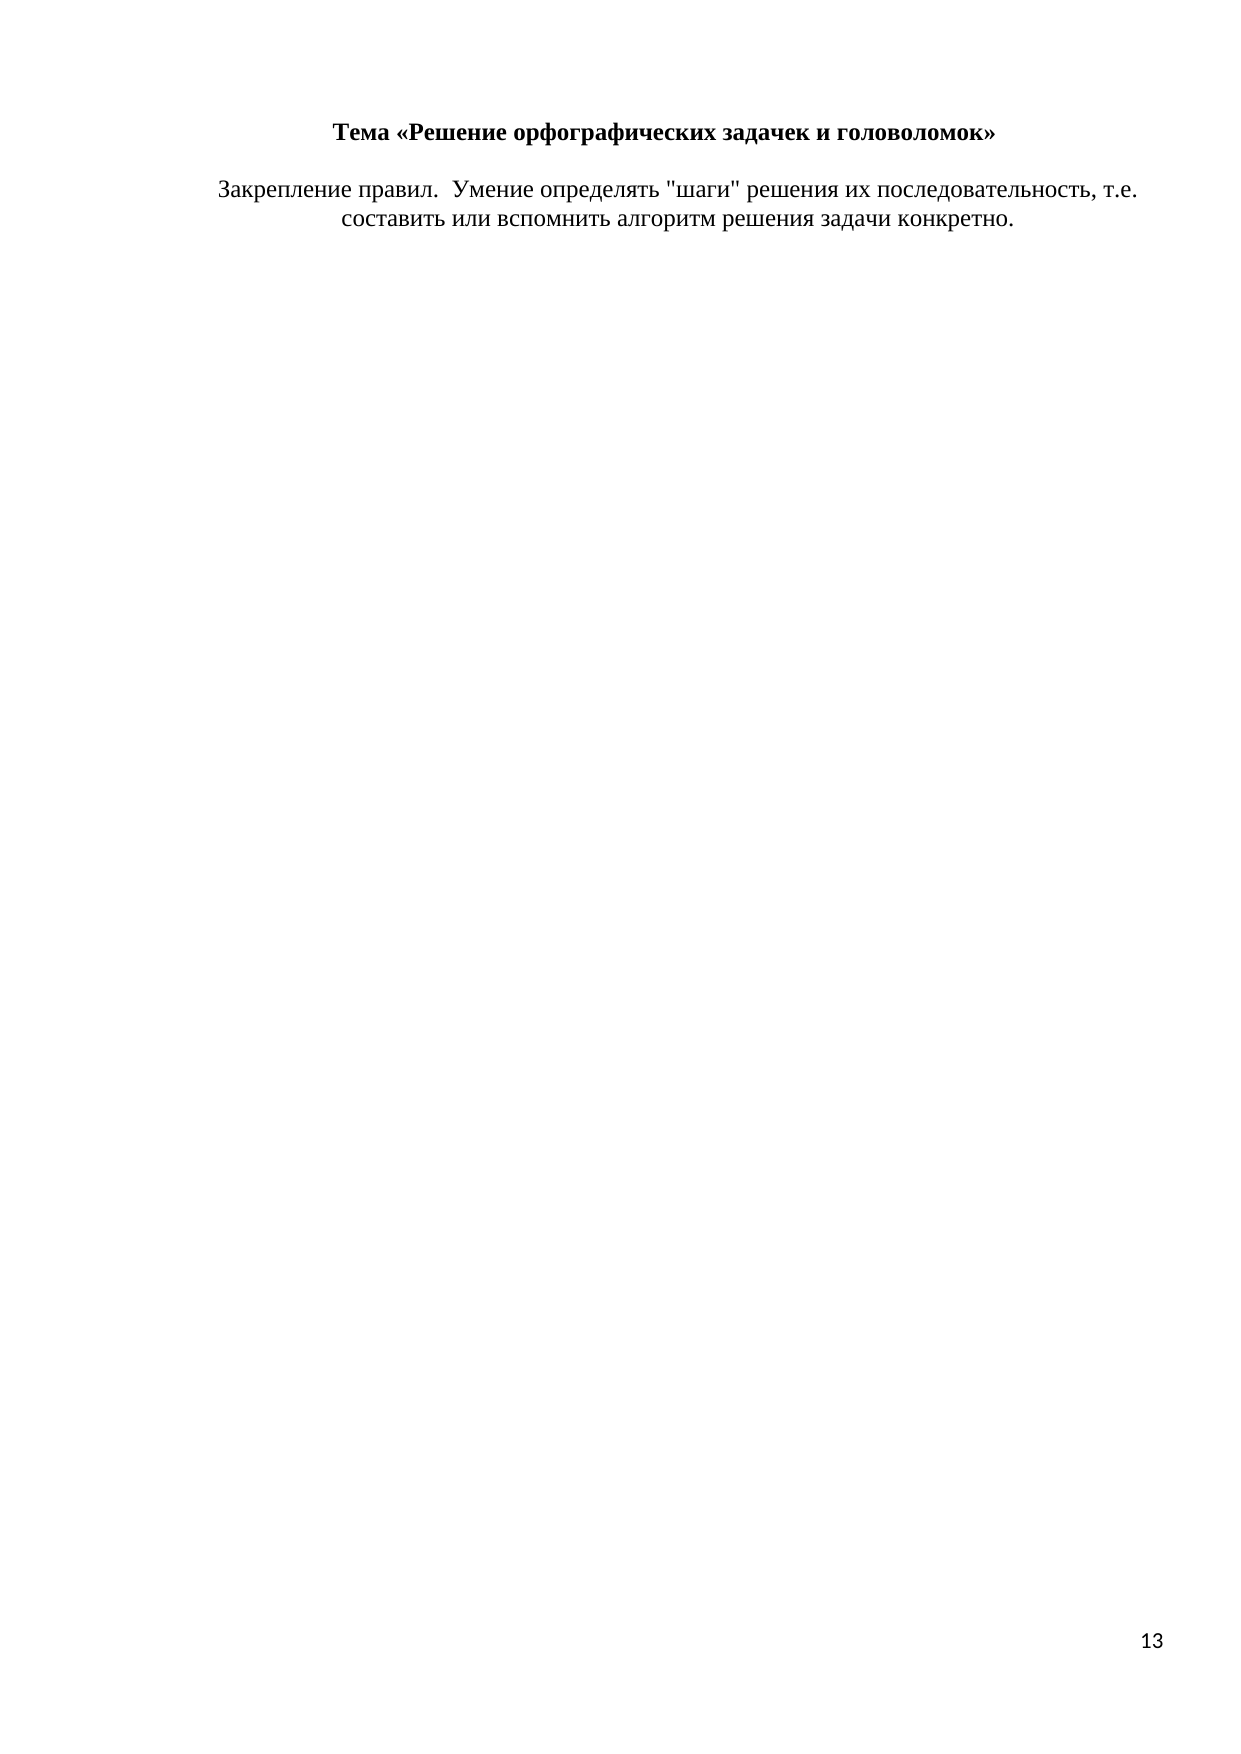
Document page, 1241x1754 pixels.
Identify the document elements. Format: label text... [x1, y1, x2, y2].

text Закрепление правил. Умение определять "шаги" решения их последовательность, т.е. составить или вспомнить алгоритм решения задачи конкретно. [204, 174, 1152, 232]
text Тема «Решение орфографических задачек и головоломок» [332, 117, 1240, 145]
